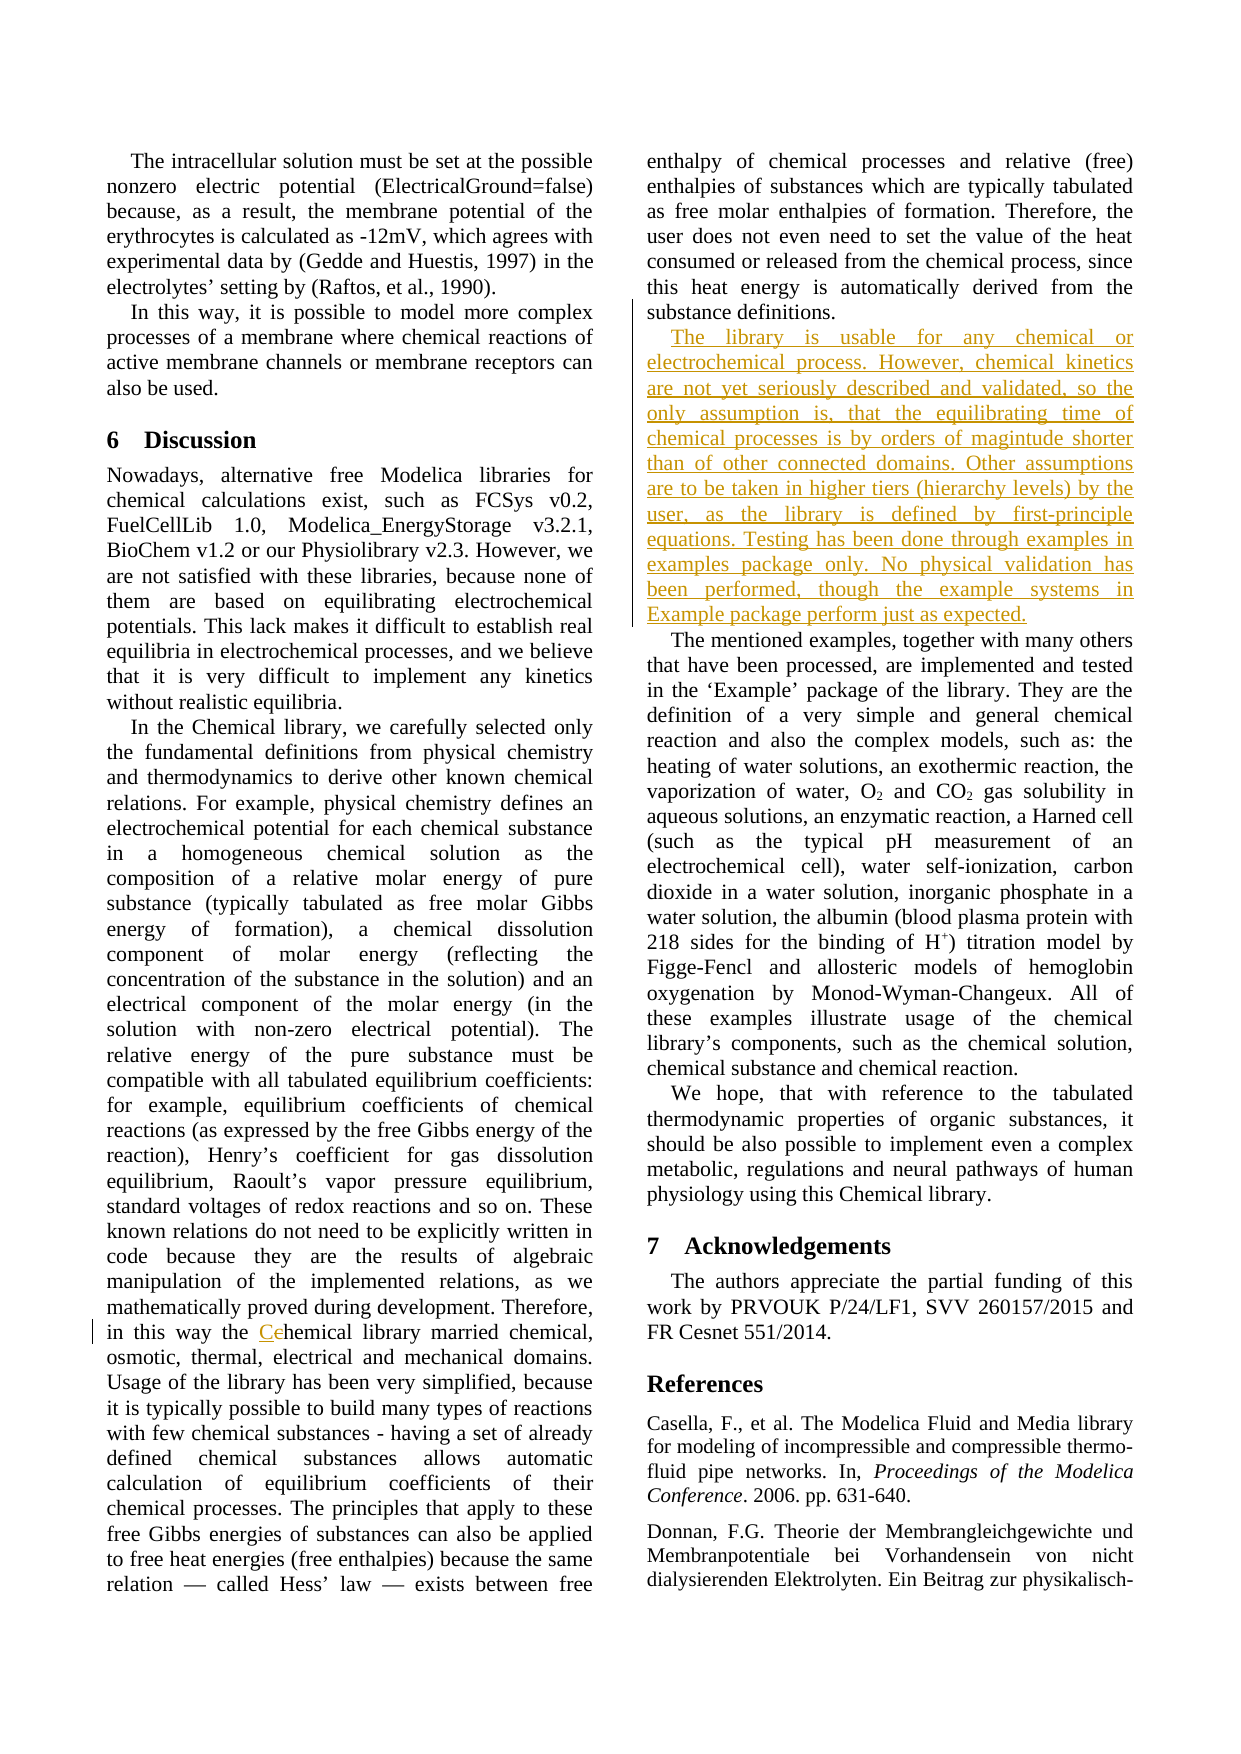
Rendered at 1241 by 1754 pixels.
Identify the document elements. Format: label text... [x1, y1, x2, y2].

text Casella, F., et al. The Modelica Fluid and Media library for modeling of incompressible and compressible thermo-fluid pipe networks. In, Proceedings of the Modelica Conference. 2006. pp. 631-640. [647, 1410, 1134, 1507]
text In the Chemical library, we carefully selected only the fundamental definitions from physical chemistry and thermodynamics to derive other known chemical relations. For example, physical chemistry defines an electrochemical potential for each chemical substance in a homogeneous chemical solution as the composition of a relative molar energy of pure substance (typically tabulated as free molar Gibbs energy of formation), a chemical dissolution component of molar energy (reflecting the concentration of the substance in the solution) and an electrical component of the molar energy (in the solution with non-zero electrical potential). The relative energy of the pure substance must be compatible with all tabulated equilibrium coefficients: for example, equilibrium coefficients of chemical reactions (as expressed by the free Gibbs energy of the reaction), Henry’s coefficient for gas dissolution equilibrium, Raoult’s vapor pressure equilibrium, standard voltages of redox reactions and so on. These known relations do not need to be explicitly written in code because they are the results of algebraic manipulation of the implemented relations, as we mathematically proved during development. Therefore, in this way the hemical library married chemical, osmotic, thermal, electrical and mechanical domains. Usage of the library has been very simplified, because it is typically possible to build many types of reactions with few chemical substances - having a set of already defined chemical substances allows automatic calculation of equilibrium coefficients of their chemical processes. The principles that apply to these free Gibbs energies of substances can also be applied to free heat energies (free enthalpies) because the same relation — called Hess’ law — exists between free enthalpy of chemical processes and relative (free) enthalpies of substances which are typically tabulated as free molar enthalpies of formation. Therefore, the user does not even need to set the value of the heat consumed or released from the chemical process, since this heat energy is automatically derived from the substance definitions. [106, 714, 593, 1596]
text Nowadays, alternative free Modelica libraries for chemical calculations exist, such as FCSys v0.2, FuelCellLib 1.0, Modelica_EnergyStorage v3.2.1, BioChem v1.2 or our Physiolibrary v2.3. However, we are not satisfied with these libraries, because none of them are based on equilibrating electrochemical potentials. This lack makes it difficult to establish real equilibria in electrochemical processes, and we believe that it is very difficult to implement any kinetics without realistic equilibria. [106, 462, 593, 714]
subtitle Discussion [106, 425, 593, 453]
text In this way, it is possible to model more complex processes of a membrane where chemical reactions of active membrane channels or membrane receptors can also be used. [106, 299, 593, 400]
text The authors appreciate the partial funding of this work by PRVOUK P/24/LF1, SVV 260157/2015 and FR Cesnet 551/2014. [647, 1268, 1134, 1344]
text The intracellular solution must be set at the possible nonzero electric potential (ElectricalGround=false) because, as a result, the membrane potential of the erythrocytes is calculated as -12mV, which agrees with experimental data by (Gedde and Huestis, 1997) in the electrolytes’ setting by (Raftos, et al., 1990). [106, 148, 593, 299]
text The mentioned examples, together with many others that have been processed, are implemented and tested in the ‘Example’ package of the library. They are the definition of a very simple and general chemical reaction and also the complex models, such as: the heating of water solutions, an exothermic reaction, the vaporization of water, O2 and CO2 gas solubility in aqueous solutions, an enzymatic reaction, a Harned cell (such as the typical pH measurement of an electrochemical cell), water self-ionization, carbon dioxide in a water solution, inorganic phosphate in a water solution, the albumin (blood plasma protein with 218 sides for the binding of H+) titration model by Figge-Fencl and allosteric models of hemoglobin oxygenation by Monod-Wyman-Changeux. All of these examples illustrate usage of the chemical library’s components, such as the chemical solution, chemical substance and chemical reaction. [647, 627, 1134, 1080]
subtitle Acknowledgements [647, 1231, 1134, 1260]
subtitle References [647, 1369, 1134, 1398]
text We hope, that with reference to the tabulated thermodynamic properties of organic substances, it should be also possible to implement even a complex metabolic, regulations and neural pathways of human physiology using this Chemical library. [647, 1080, 1134, 1206]
